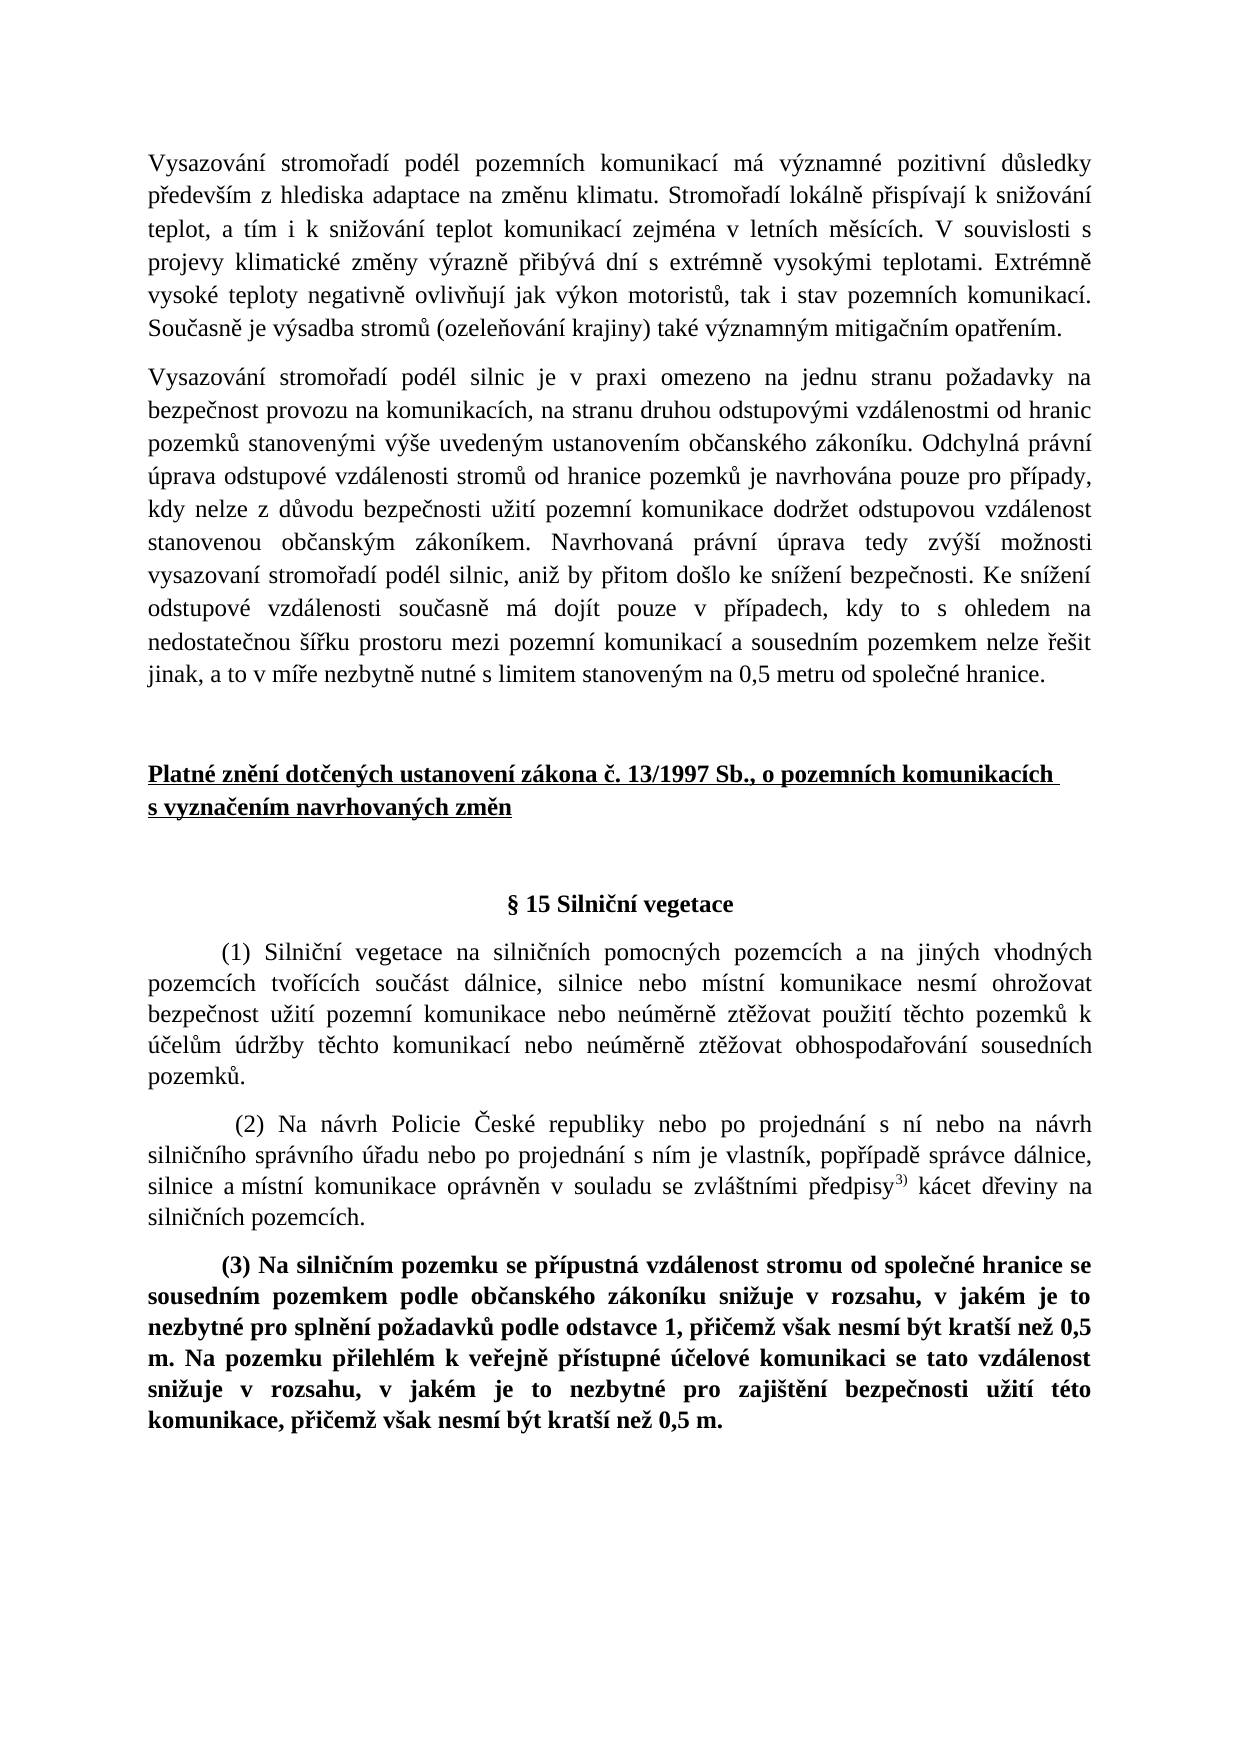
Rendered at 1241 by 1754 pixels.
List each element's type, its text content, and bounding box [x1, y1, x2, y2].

text Vysazování stromořadí podél pozemních komunikací má významné pozitivní důsledky především z hlediska adaptace na změnu klimatu. Stromořadí lokálně přispívají k snižování teplot, a tím i k snižování teplot komunikací zejména v letních měsících. V souvislosti s projevy klimatické změny výrazně přibývá dní s extrémně vysokými teplotami. Extrémně vysoké teploty negativně ovlivňují jak výkon motoristů, tak i stav pozemních komunikací. Současně je výsadba stromů (ozeleňování krajiny) také významným mitigačním opatřením. [148, 148, 1093, 341]
text Platné znění dotčených ustanovení zákona č. 13/1997 Sb., o pozemních komunikacích s vyznačením navrhovaných změn [148, 759, 1093, 821]
text (3) Na silničním pozemku se přípustná vzdálenost stromu od společné hranice se sousedním pozemkem podle občanského zákoníku snižuje v rozsahu, v jakém je to nezbytné pro splnění požadavků podle odstavce 1, přičemž však nesmí být kratší než 0,5 m. Na pozemku přilehlém k veřejně přístupné účelové komunikaci se tato vzdálenost snižuje v rozsahu, v jakém je to nezbytné pro zajištění bezpečnosti užití této komunikace, přičemž však nesmí být kratší než 0,5 m. [148, 1250, 1093, 1434]
text Vysazování stromořadí podél silnic je v praxi omezeno na jednu stranu požadavky na bezpečnost provozu na komunikacích, na stranu druhou odstupovými vzdálenostmi od hranic pozemků stanovenými výše uvedeným ustanovením občanského zákoníku. Odchylná právní úprava odstupové vzdálenosti stromů od hranice pozemků je navrhována pouze pro případy, kdy nelze z důvodu bezpečnosti užití pozemní komunikace dodržet odstupovou vzdálenost stanovenou občanským zákoníkem. Navrhovaná právní úprava tedy zvýší možnosti vysazovaní stromořadí podél silnic, aniž by přitom došlo ke snížení bezpečnosti. Ke snížení odstupové vzdálenosti současně má dojít pouze v případech, kdy to s ohledem na nedostatečnou šířku prostoru mezi pozemní komunikací a sousedním pozemkem nelze řešit jinak, a to v míře nezbytně nutné s limitem stanoveným na 0,5 metru od společné hranice. [148, 362, 1093, 688]
text § 15 Silniční vegetace [148, 889, 1093, 918]
text (1) Silniční vegetace na silničních pomocných pozemcích a na jiných vhodných pozemcích tvořících součást dálnice, silnice nebo místní komunikace nesmí ohrožovat bezpečnost užití pozemní komunikace nebo neúměrně ztěžovat použití těchto pozemků k účelům údržby těchto komunikací nebo neúměrně ztěžovat obhospodařování sousedních pozemků. [148, 937, 1093, 1090]
text (2) Na návrh Policie České republiky nebo po projednání s ní nebo na návrh silničního správního úřadu nebo po projednání s ním je vlastník, popřípadě správce dálnice, silnice a místní komunikace oprávněn v souladu se zvláštními předpisy3) kácet dřeviny na silničních pozemcích. [148, 1109, 1093, 1231]
